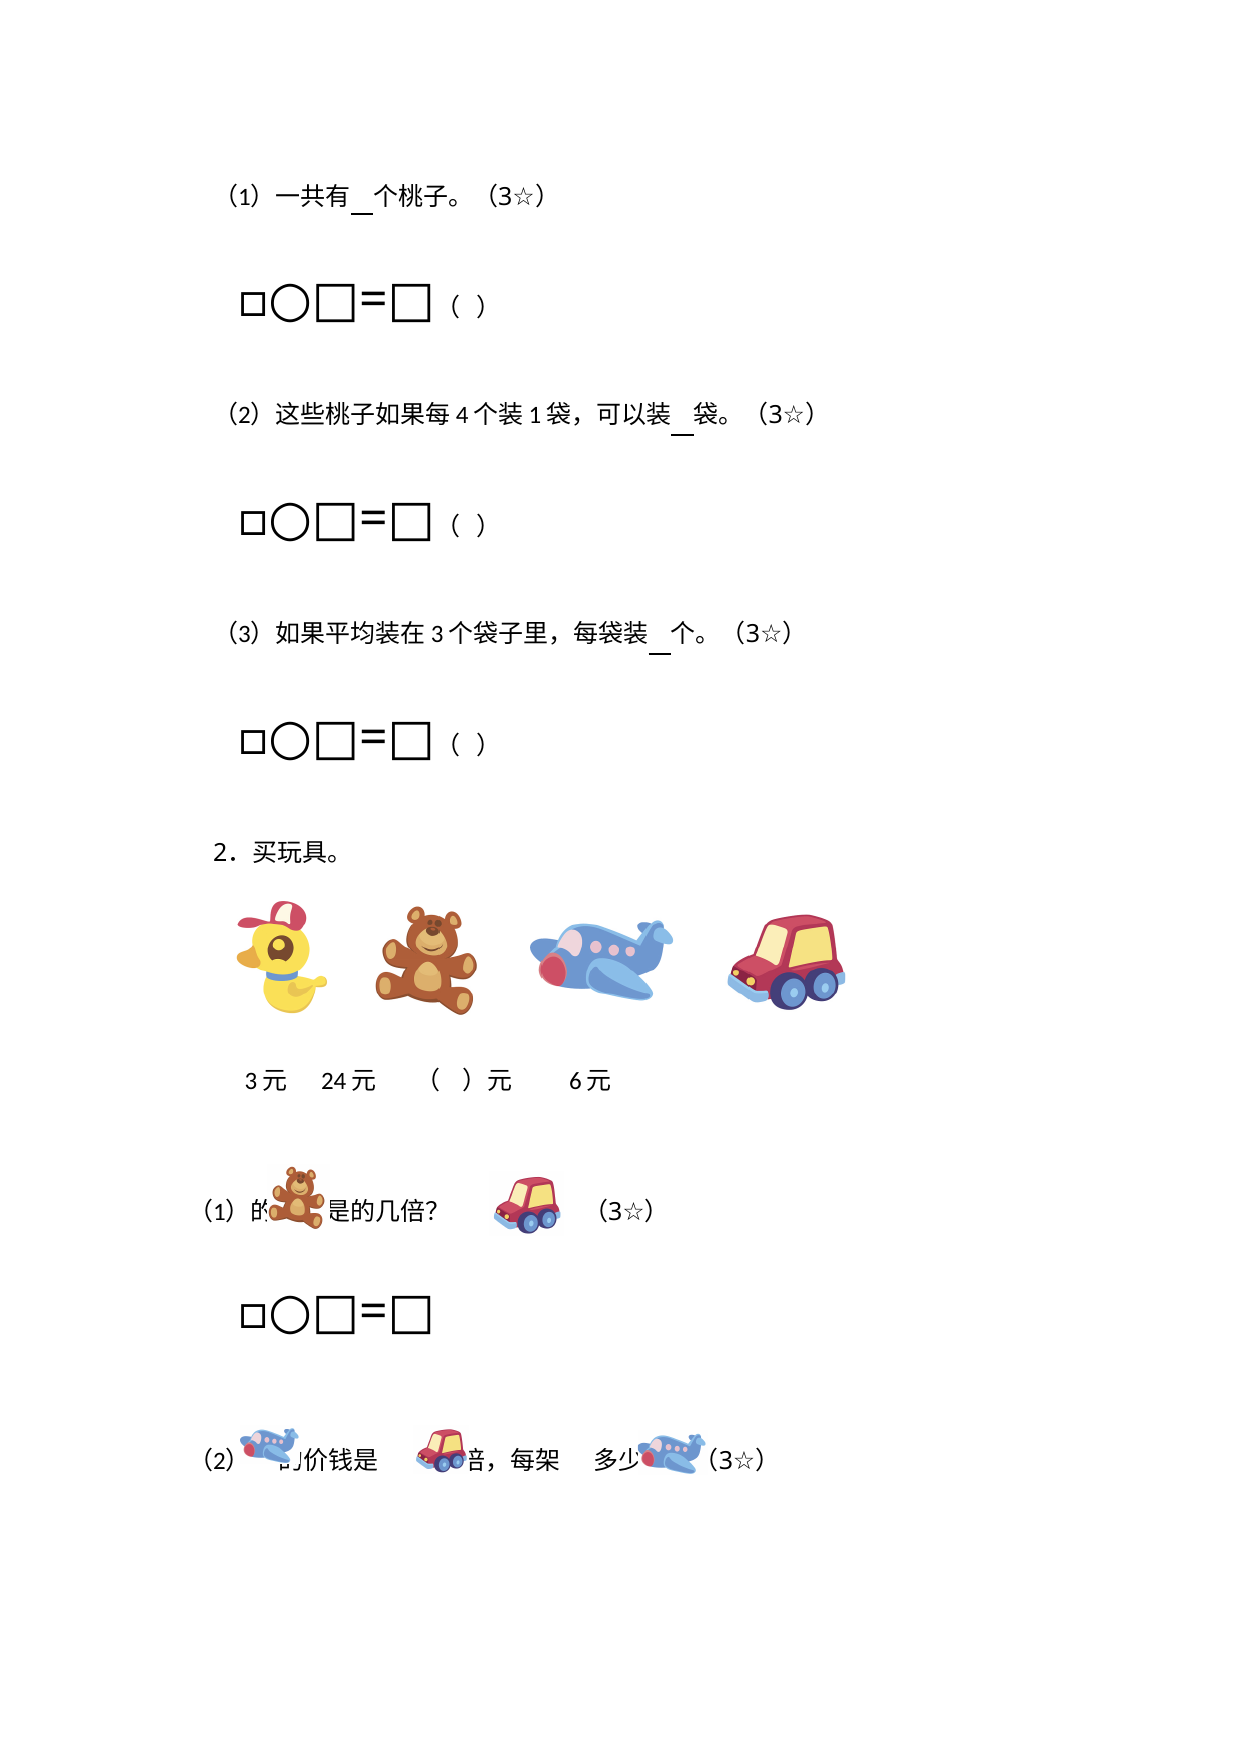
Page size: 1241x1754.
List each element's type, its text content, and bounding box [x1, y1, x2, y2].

text 3元 24元 （ ）元 6元 [188, 1046, 1052, 1111]
picture [240, 1425, 301, 1464]
picture [267, 1164, 330, 1230]
text 2．买玩具。 [188, 818, 1052, 883]
text □○□=□（ ） [188, 248, 1052, 346]
text （2）这些桃子如果每4个装1袋，可以装 袋。（3☆） [188, 380, 1052, 445]
text □○□=□ [188, 1260, 1052, 1358]
text （1）一共有 个桃子。（3☆） [188, 162, 1052, 227]
text （2） 的价钱是 的5倍，每架 多少钱？（3☆） [188, 1426, 1052, 1491]
picture [489, 1171, 564, 1236]
text □○□=□（ ） [188, 686, 1052, 784]
picture [637, 1430, 709, 1475]
text （1）的价格是的几倍？（3☆） [188, 1177, 1052, 1242]
text □○□=□（ ） [188, 467, 1052, 565]
picture [233, 901, 853, 1017]
text （3）如果平均装在3个袋子里，每袋装 个。（3☆） [188, 599, 1052, 664]
picture [412, 1425, 470, 1474]
